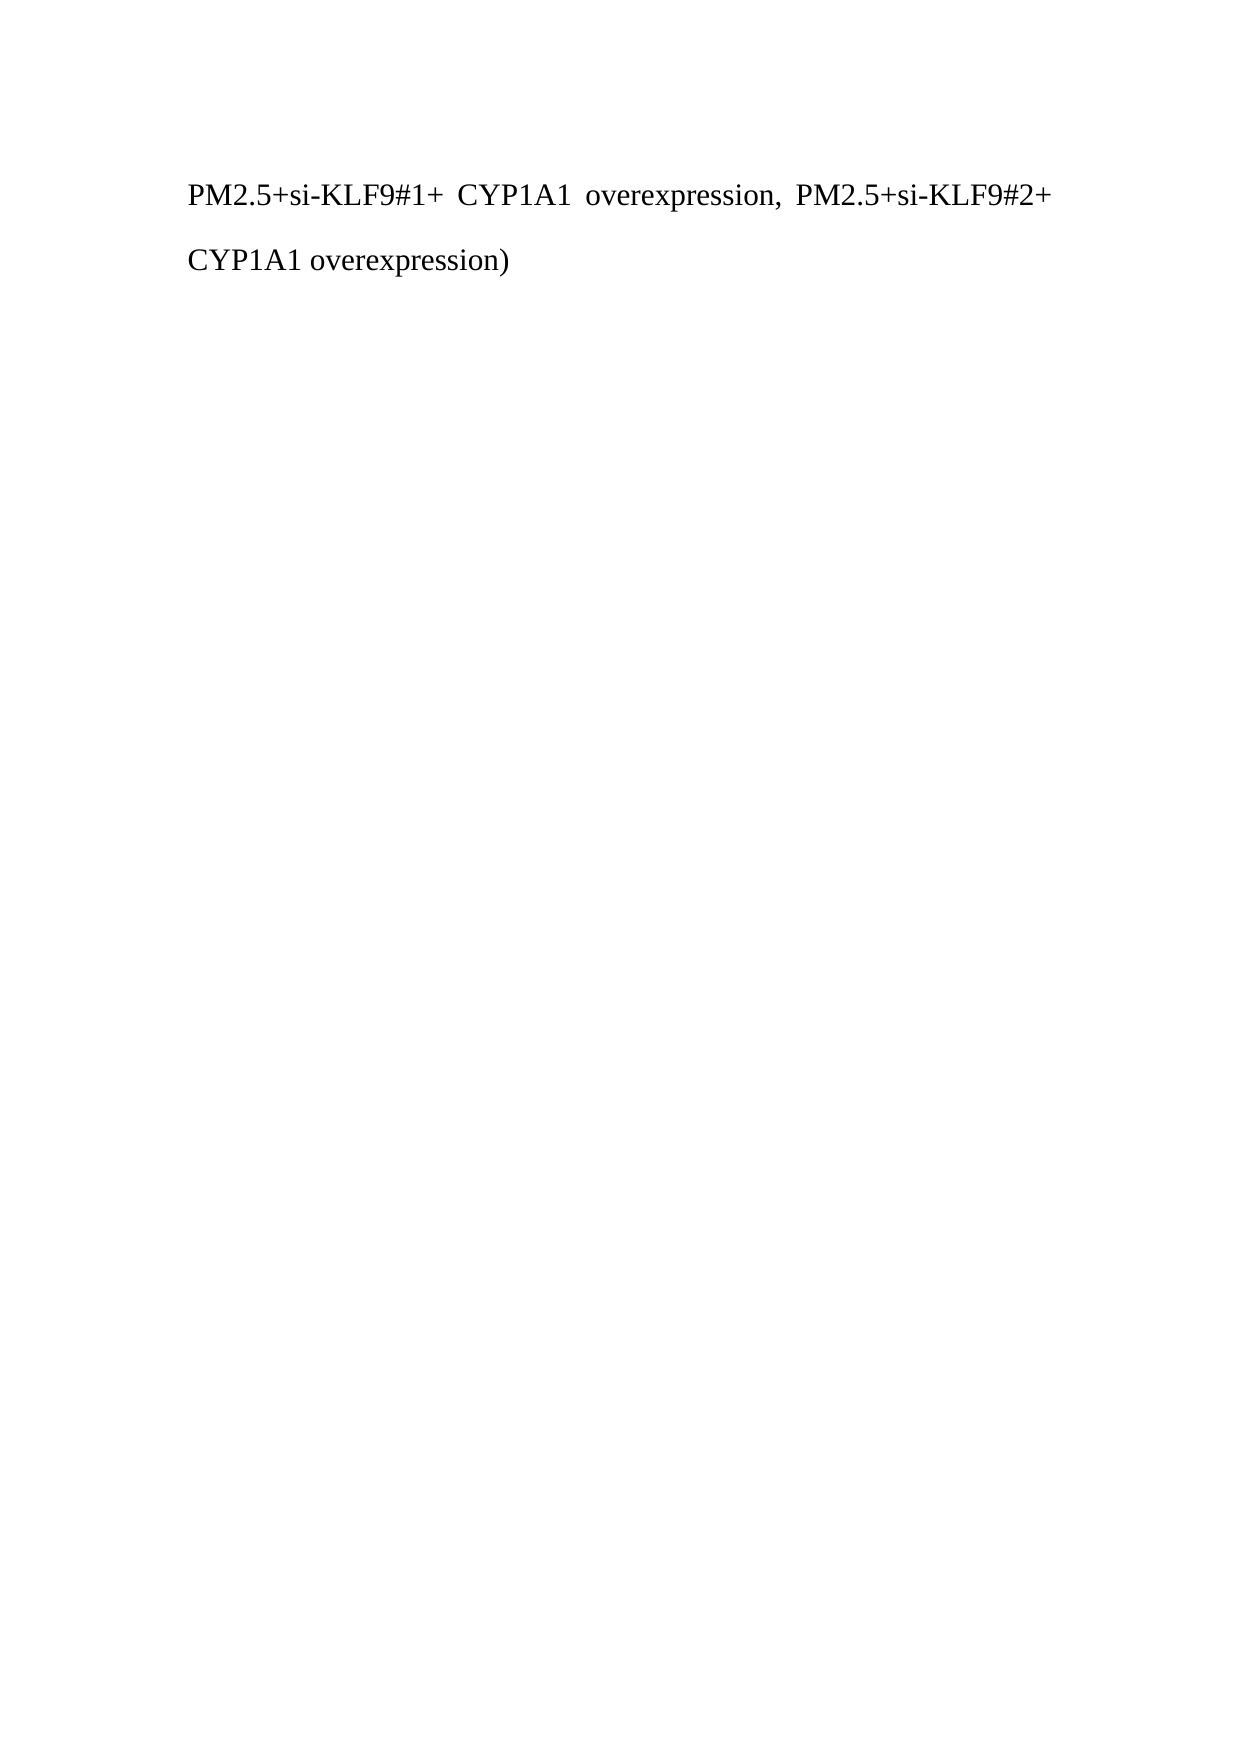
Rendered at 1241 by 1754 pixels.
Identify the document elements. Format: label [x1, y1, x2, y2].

text [187, 162, 1053, 292]
